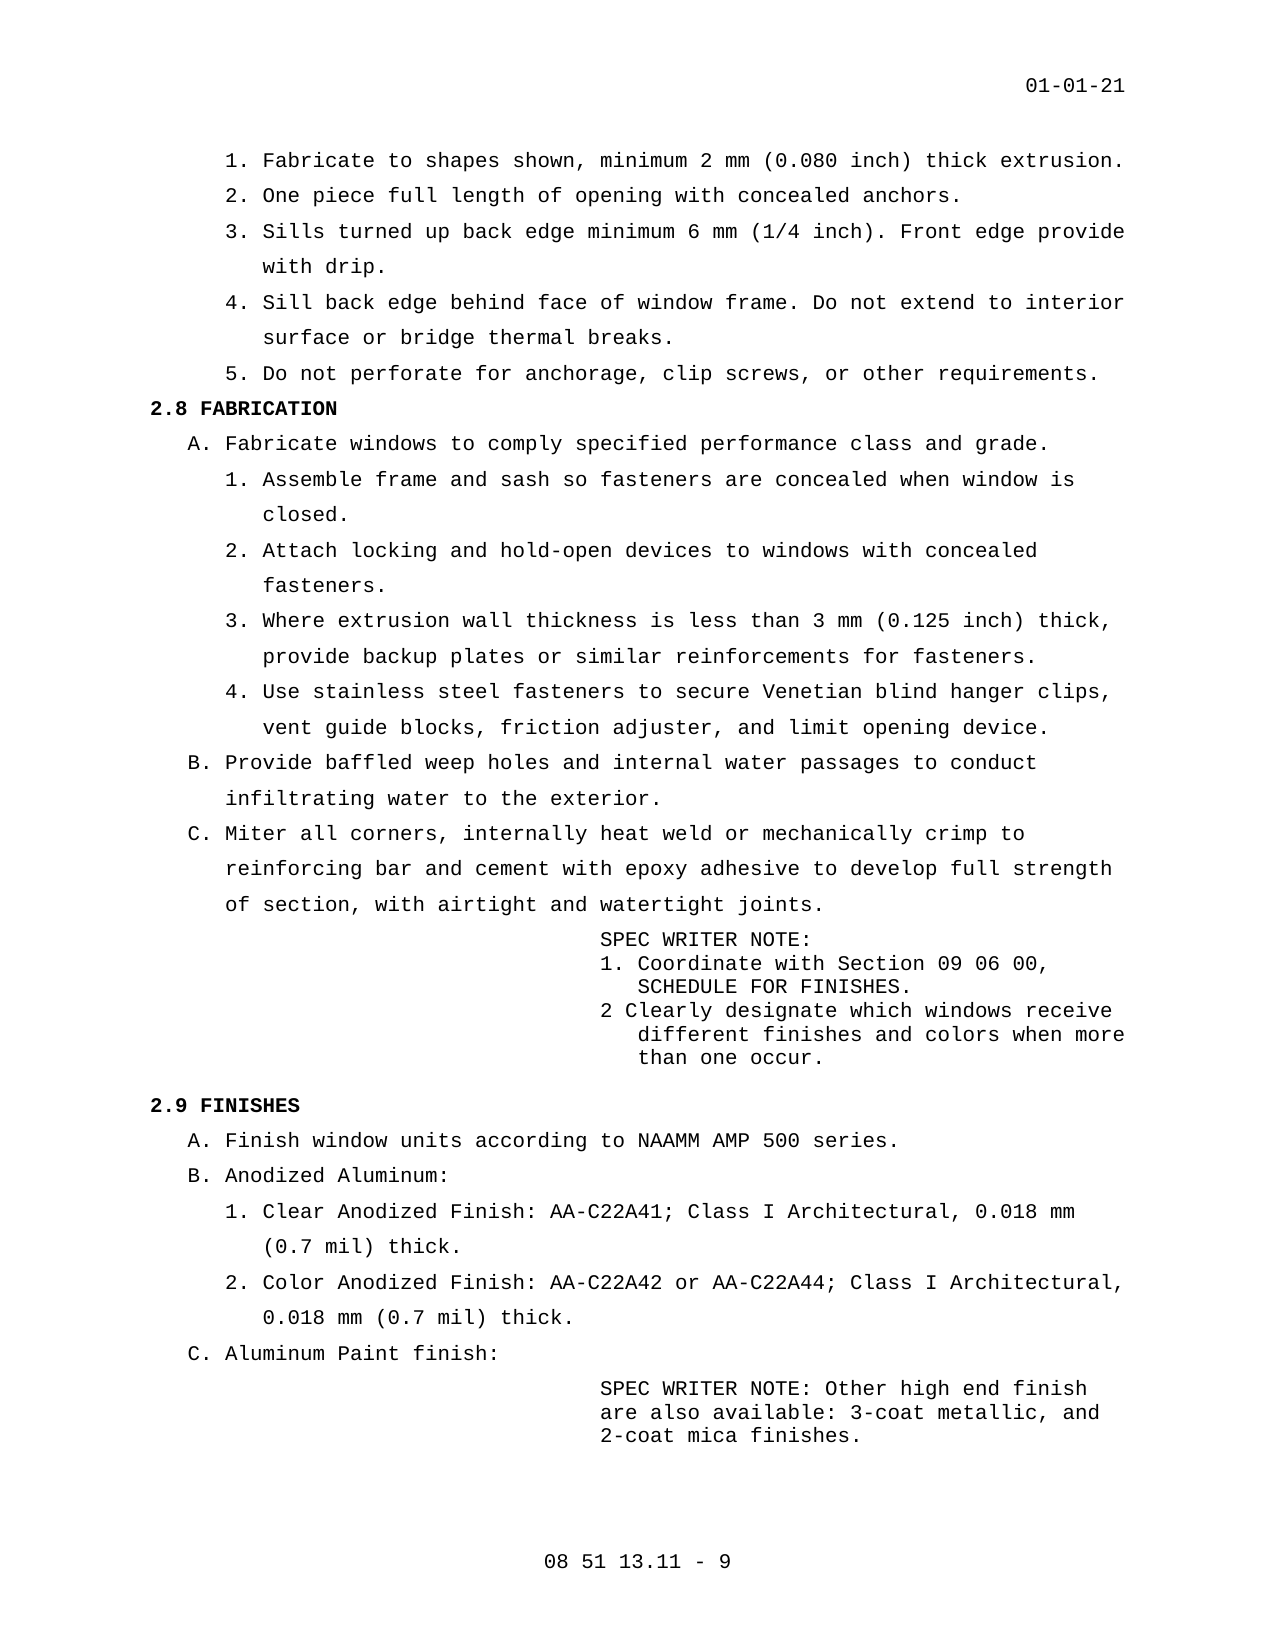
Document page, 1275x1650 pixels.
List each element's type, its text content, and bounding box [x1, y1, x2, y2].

text Provide baffled weep holes and internal water passages to conduct infiltrating water to the exterior. [187, 752, 1125, 811]
text SPEC WRITER NOTE: [600, 929, 1125, 953]
text Fabricate windows to comply specified performance class and grade. [187, 433, 1125, 457]
text FABRICATION [150, 398, 1125, 422]
text Miter all corners, internally heat weld or mechanically crimp to reinforcing bar and cement with epoxy adhesive to develop full strength of section, with airtight and watertight joints. [187, 823, 1125, 917]
text Sill back edge behind face of window frame. Do not extend to interior surface or bridge thermal breaks. [225, 292, 1125, 351]
text Assemble frame and sash so fasteners are concealed when window is closed. [225, 469, 1125, 528]
text Fabricate to shapes shown, minimum 2 mm (0.080 inch) thick extrusion. [225, 150, 1125, 174]
text Finish window units according to NAAMM AMP 500 series. [187, 1130, 1125, 1154]
text Where extrusion wall thickness is less than 3 mm (0.125 inch) thick, provide backup plates or similar reinforcements for fasteners. [225, 610, 1125, 669]
text Use stainless steel fasteners to secure Venetian blind hanger clips, vent guide blocks, friction adjuster, and limit opening device. [225, 681, 1125, 740]
text 1. Coordinate with Section 09 06 00, SCHEDULE FOR FINISHES. [600, 953, 1125, 1000]
text Anodized Aluminum: [187, 1166, 1125, 1189]
text Attach locking and hold-open devices to windows with concealed fasteners. [225, 539, 1125, 599]
text Color Anodized Finish: AA-C22A42 or AA-C22A44; Class I Architectural, 0.018 mm (0.7 mil) thick. [225, 1272, 1125, 1331]
text One piece full length of opening with concealed anchors. [225, 185, 1125, 209]
text FINISHES [150, 1095, 1125, 1118]
text Clear Anodized Finish: AA-C22A41; Class I Architectural, 0.018 mm (0.7 mil) thick. [225, 1201, 1125, 1260]
text Do not perforate for anchorage, clip screws, or other requirements. [225, 362, 1125, 386]
text Sills turned up back edge minimum 6 mm (1/4 inch). Front edge provide with drip. [225, 221, 1125, 280]
text 2 Clearly designate which windows receive different finishes and colors when more than one occur. [600, 1000, 1125, 1071]
text SPEC WRITER NOTE: Other high end finish are also available: 3-coat metallic, and 2-coat mica finishes. [600, 1378, 1125, 1449]
text Aluminum Paint finish: [187, 1343, 1125, 1366]
